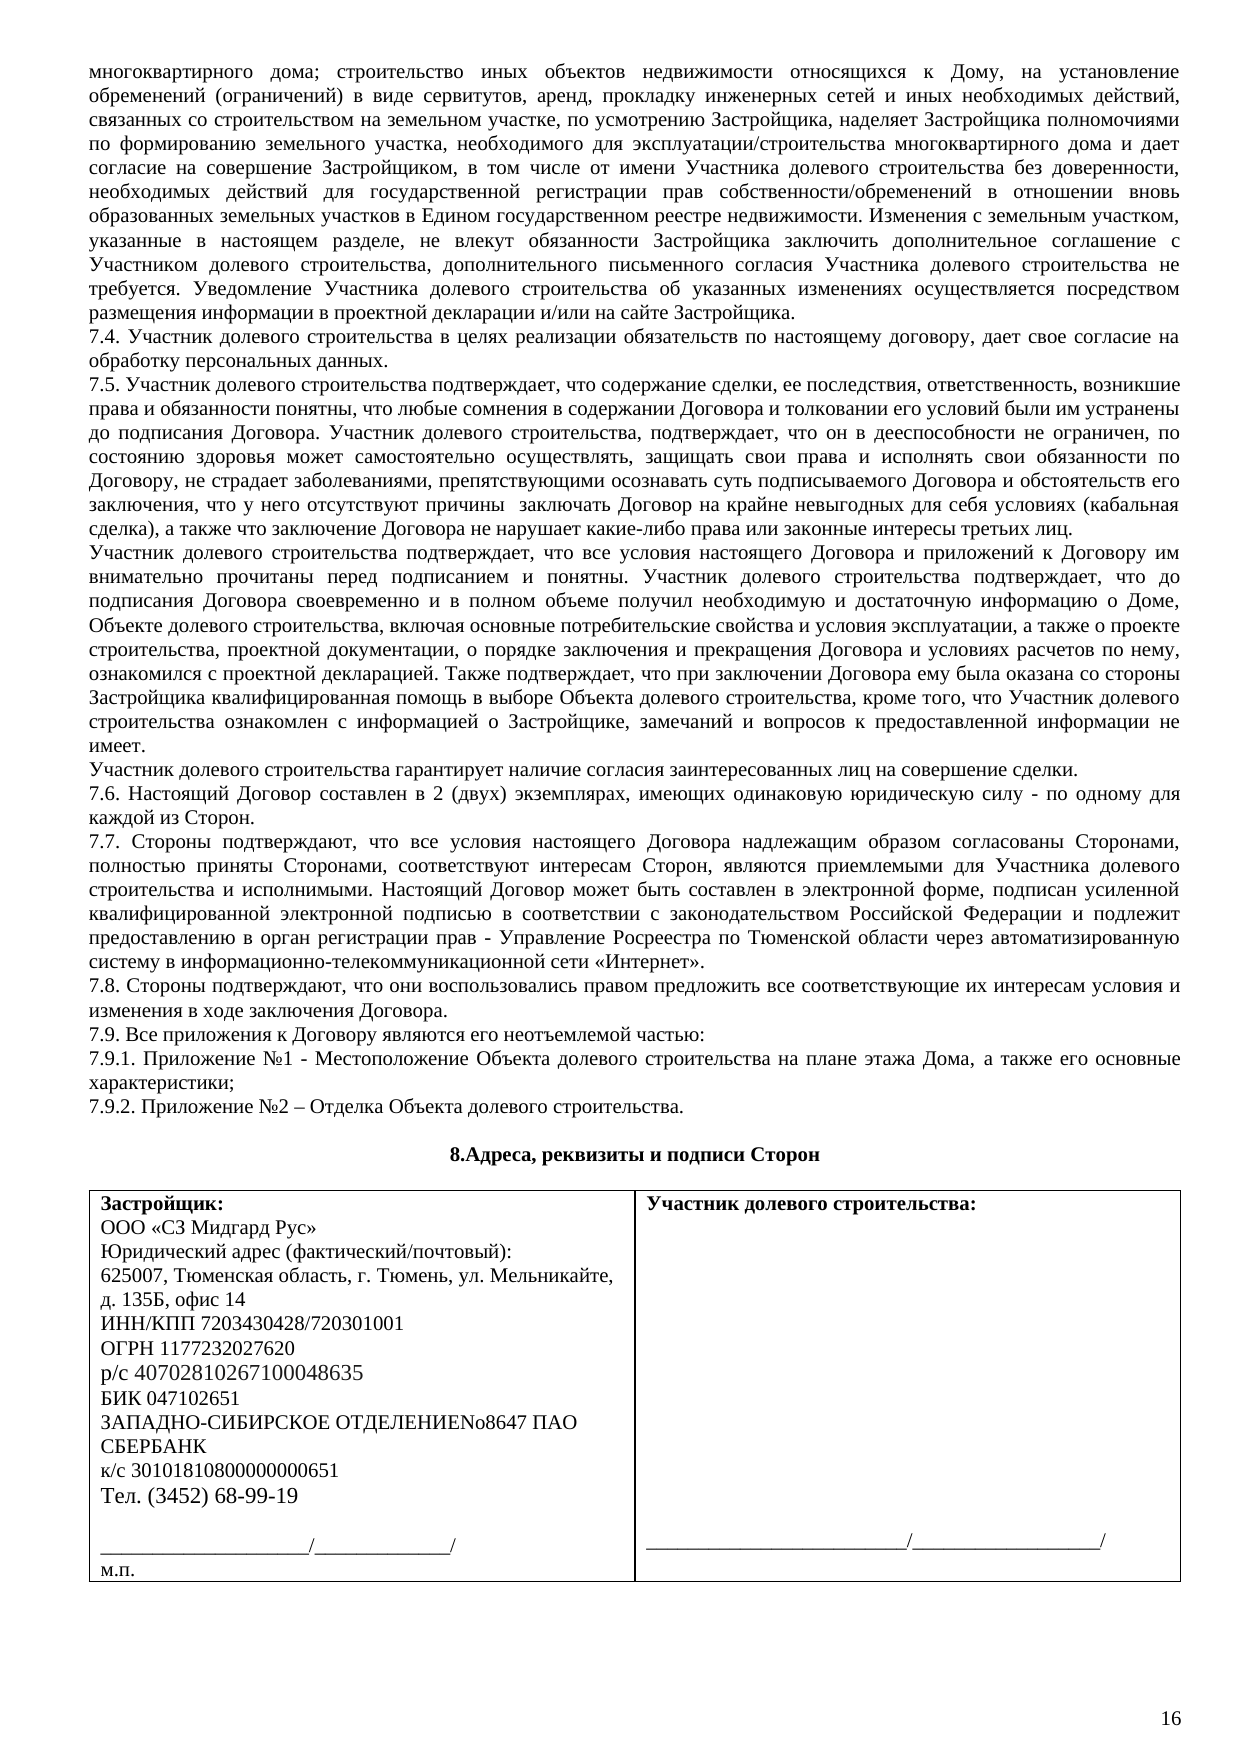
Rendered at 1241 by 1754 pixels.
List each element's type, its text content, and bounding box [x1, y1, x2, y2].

text 7.9.2. Приложение №2 – Отделка Объекта долевого строительства. [89, 1094, 1181, 1118]
text 7.7. Стороны подтверждают, что все условия настоящего Договора надлежащим образом согласованы Сторонами, полностью приняты Сторонами, соответствуют интересам Сторон, являются приемлемыми для Участника долевого строительства и исполнимыми. Настоящий Договор может быть составлен в электронной форме, подписан усиленной квалифицированной электронной подписью в соответствии с законодательством Российской Федерации и подлежит предоставлению в орган регистрации прав - Управление Росреестра по Тюменской области через автоматизированную систему в информационно-телекоммуникационной сети «Интернет». [89, 829, 1181, 973]
list 7.8. Стороны подтверждают, что они воспользовались правом предложить все соответствующие их интересам условия и изменения в ходе заключения Договора. [89, 973, 1181, 1022]
list 7.9.1. Приложение №1 - Местоположение Объекта долевого строительства на плане этажа Дома, а также его основные характеристики; [89, 1046, 1181, 1094]
list Участник долевого строительства подтверждает, что все условия настоящего Договора и приложений к Договору им внимательно прочитаны перед подписанием и понятны. Участник долевого строительства подтверждает, что до подписания Договора своевременно и в полном объеме получил необходимую и достаточную информацию о Доме, Объекте долевого строительства, включая основные потребительские свойства и условия эксплуатации, а также о проекте строительства, проектной документации, о порядке заключения и прекращения Договора и условиях расчетов по нему, ознакомился с проектной декларацией. Также подтверждает, что при заключении Договора ему была оказана со стороны Застройщика квалифицированная помощь в выборе Объекта долевого строительства, кроме того, что Участник долевого строительства ознакомлен с информацией о Застройщике, замечаний и вопросов к предоставленной информации не имеет. [89, 540, 1181, 757]
text 7.4. Участник долевого строительства в целях реализации обязательств по настоящему договору, дает свое согласие на обработку персональных данных. [89, 324, 1181, 372]
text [89, 59, 1181, 324]
list 7.6. Настоящий Договор составлен в 2 (двух) экземплярах, имеющих одинаковую юридическую силу - по одному для каждой из Сторон. [89, 781, 1181, 829]
table_header Участник долевого строительства: _________________________/__________________/ [636, 1191, 1180, 1581]
table_header Застройщик: ООО «СЗ Мидгард Рус» Юридический адрес (фактический/почтовый): 625007, Тюменская область, г. Тюмень, ул. Мельникайте, д. 135Б, офис 14 ИНН/КПП 7203430428/720301001 ОГРН 1177232027620 р/с 40702810267100048635 БИК 047102651 ЗАПАДНО-СИБИРСКОЕ ОТДЕЛЕНИЕNo8647 ПАО СБЕРБАНК к/с 30101810800000000651 Тел. (3452) 68-99-19 ____________________/_____________/ м.п. [90, 1191, 634, 1581]
list 7.9. Все приложения к Договору являются его неотъемлемой частью: [89, 1022, 1181, 1046]
list 8.Адреса, реквизиты и подписи Сторон [89, 1142, 1181, 1166]
text Участник долевого строительства гарантирует наличие согласия заинтересованных лиц на совершение сделки. [89, 757, 1181, 781]
list 7.5. Участник долевого строительства подтверждает, что содержание сделки, ее последствия, ответственность, возникшие права и обязанности понятны, что любые сомнения в содержании Договора и толковании его условий были им устранены до подписания Договора. Участник долевого строительства, подтверждает, что он в дееспособности не ограничен, по состоянию здоровья мо самостоятельно осуществлять, защищать свои права и исполнять свои обязанности по Договору, не страда заболеваниями, препятствующими осознавать суть подписываемого Договора и обстоятельств его заключения, что у него отсутствуют причины заключать Договор на крайне невыгодных для себя условиях (кабальная сделка), а также что заключение Договора не нарушает какие-либо права или законные интересы третьих лиц. [89, 372, 1181, 540]
